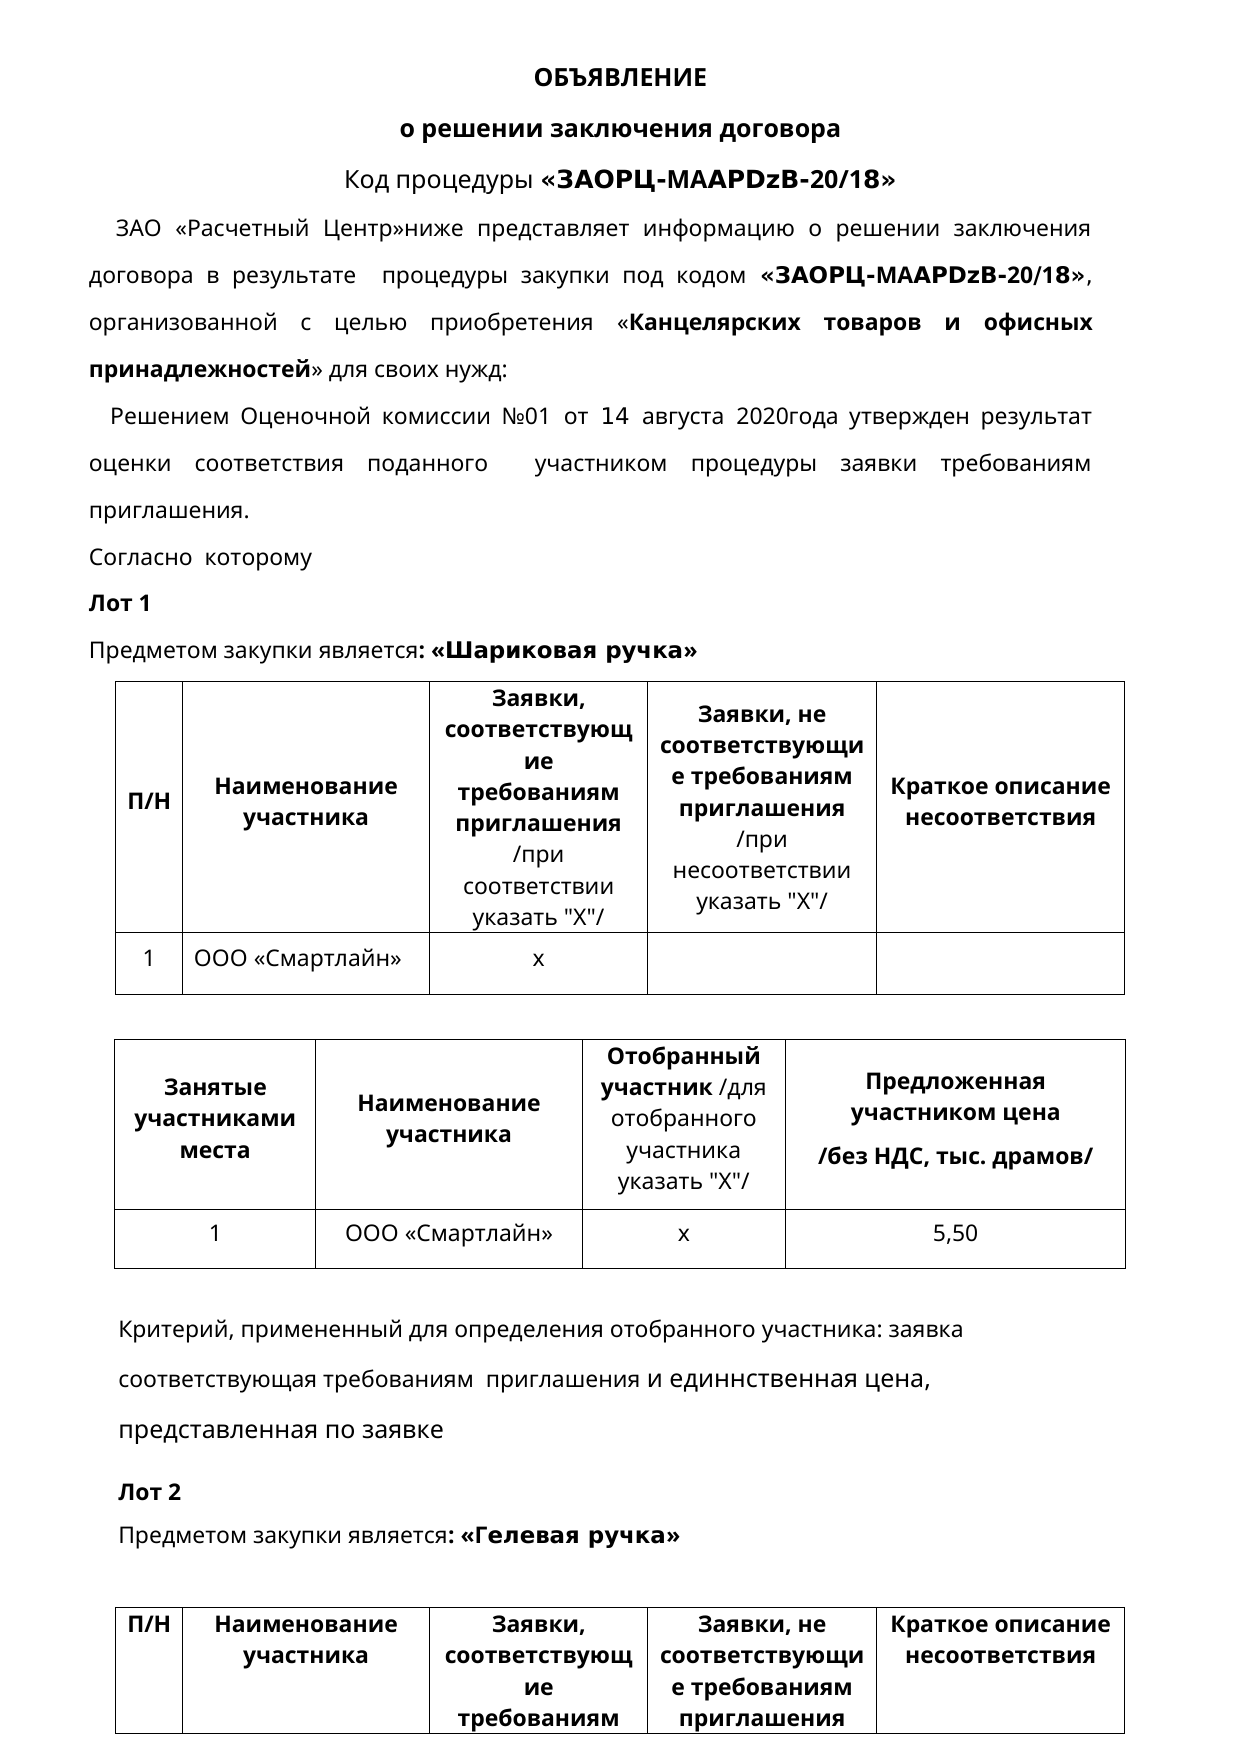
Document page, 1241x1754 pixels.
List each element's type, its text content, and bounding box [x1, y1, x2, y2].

text Предметом закупки является: «Гелевая ручка» [118, 1519, 1092, 1551]
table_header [877, 1608, 1124, 1733]
text Лот 2 [118, 1476, 1092, 1507]
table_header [430, 1608, 647, 1733]
table_header Краткое описание несоответствия [877, 682, 1124, 932]
table_header Наименование участника [183, 682, 429, 932]
table_header Заявки, соответствующие требованиям приглашения /при соответствии указать "X"/ [430, 682, 647, 932]
text ОБЪЯВЛЕНИЕ [148, 59, 1092, 93]
table_header Наименование участника [316, 1040, 582, 1209]
text Предметом закупки является: «Шариковая ручка» [89, 634, 1092, 665]
text Лот 1 [89, 587, 1092, 618]
table_cell 5,50 [786, 1210, 1125, 1268]
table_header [648, 1608, 876, 1733]
table_header Заявки, не соответствующие требованиям приглашения /при несоответствии указать "X"/ [648, 682, 876, 932]
table_header Занятые участниками места [115, 1040, 315, 1209]
text Решением Оценочной комиссии №01 от 14 августа 2020года утвержден результат оценки соответствия поданного участником процедуры заявки требованиям приглашения. [89, 400, 1092, 525]
text о решении заключения договора [148, 110, 1092, 144]
table_cell x [430, 933, 647, 994]
text Код процедуры «ЗАОРЦ-MAAPDzB-20/18» [148, 161, 1092, 195]
table_header Предложенная участником цена /без НДС, тыс. драмов/ [786, 1040, 1125, 1209]
table_cell ООО «Смартлайн» [183, 933, 429, 994]
table_cell 1 [116, 933, 182, 994]
table_cell 1 [115, 1210, 315, 1268]
text ЗАО «Расчетный Центр»ниже представляет информацию о решении заключения договора в результате процедуры закупки под кодом «ЗАОРЦ-MAAPDzB-20/18», организованной с целью приобретения «Канцелярских товаров и офисных принадлежностей» для своих нужд: [89, 212, 1092, 384]
text Критерий, примененный для определения отобранного участника: заявка соответствующая требованиям приглашения и единнственная цена, представленная по заявке [118, 1313, 1092, 1446]
table_cell ООО «Смартлайн» [316, 1210, 582, 1268]
table_cell [648, 933, 876, 994]
table_header П/Н [116, 682, 182, 932]
table_cell [877, 933, 1124, 994]
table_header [183, 1608, 429, 1733]
table_cell x [583, 1210, 785, 1268]
table_header П/Н [116, 1608, 182, 1733]
table_header Отобранный участник /для отобранного участника указать "X"/ [583, 1040, 785, 1209]
text Согласно которому [89, 540, 1092, 572]
